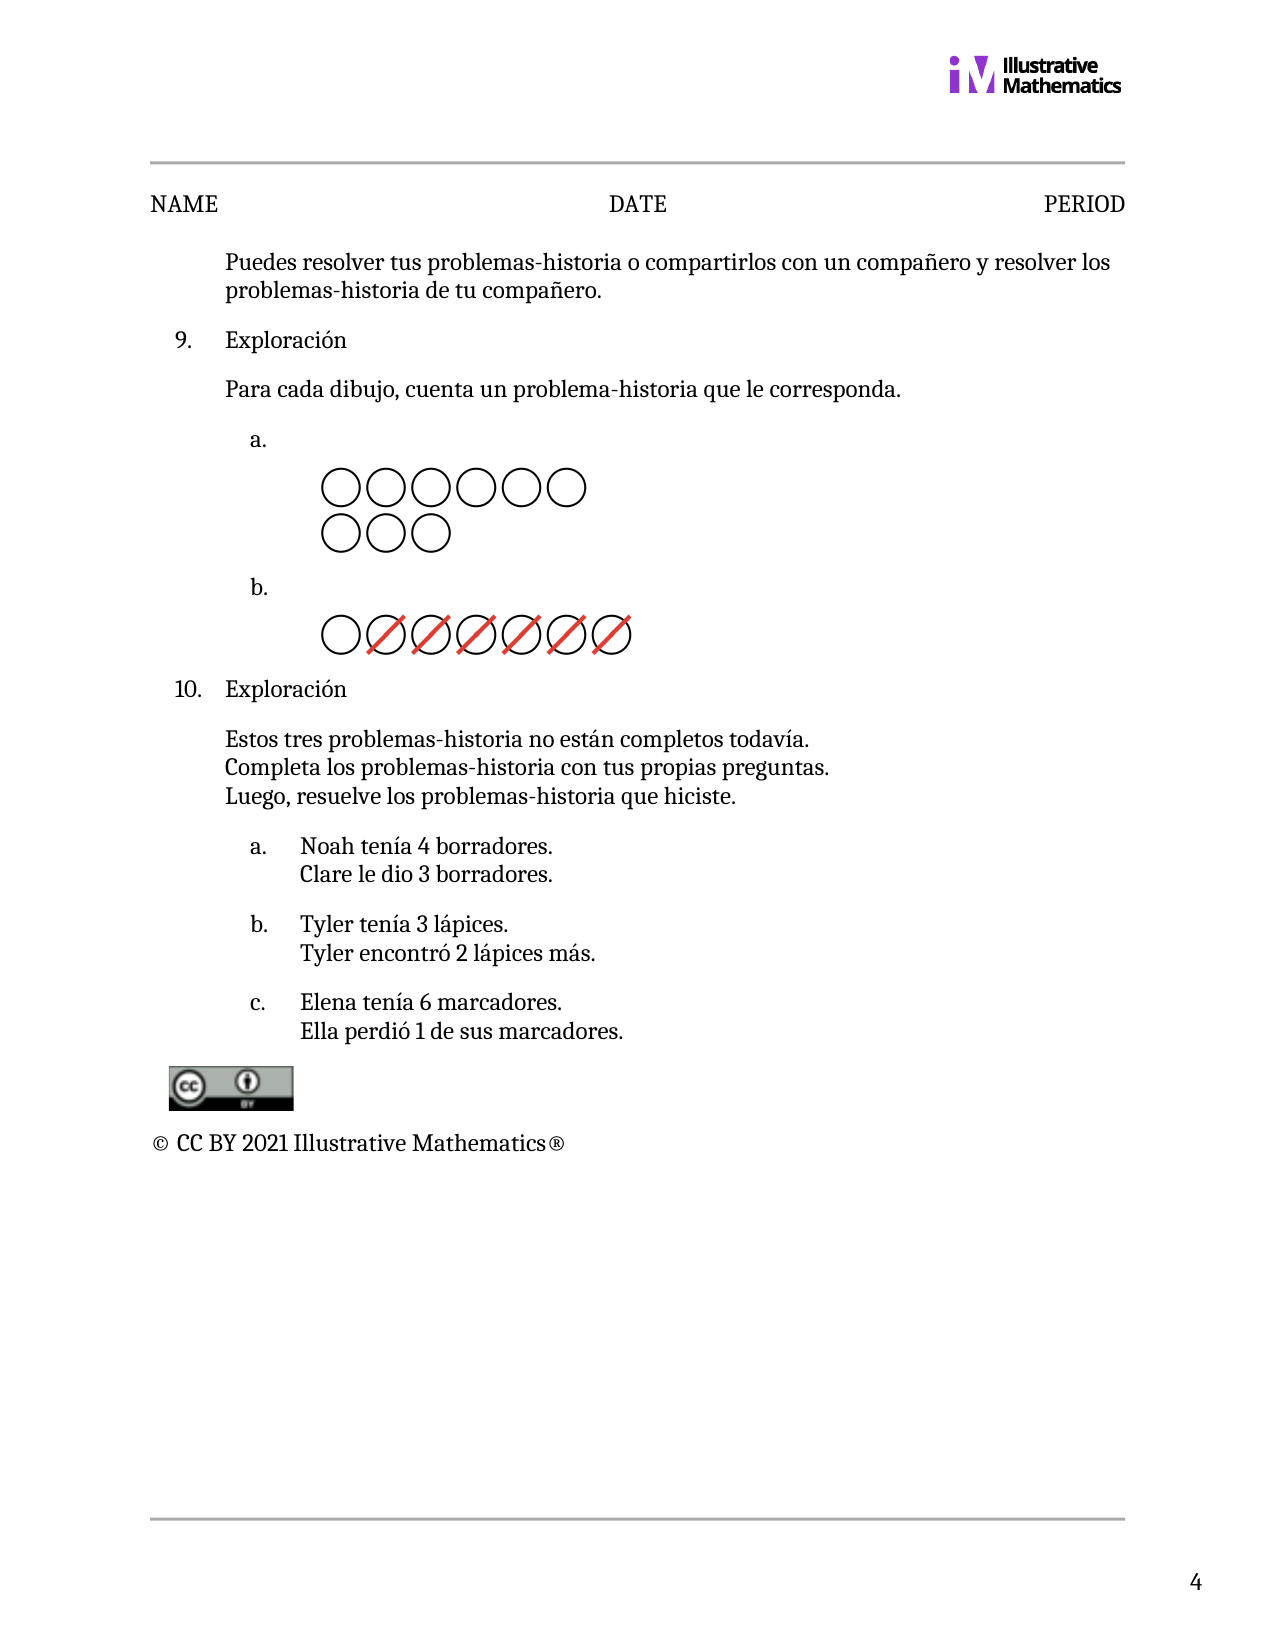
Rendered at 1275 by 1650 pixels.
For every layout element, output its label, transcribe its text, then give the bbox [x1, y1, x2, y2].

list Tyler tenía 3 lápices. Tyler encontró 2 lápices más. [250, 910, 1125, 967]
list Elena tenía 6 marcadores. Ella perdió 1 de sus marcadores. [250, 988, 1125, 1046]
picture [318, 605, 634, 665]
text © CC BY 2021 Illustrative Mathematics® [150, 1129, 1125, 1158]
list Noah tenía 4 borradores. Clare le dio 3 borradores. [250, 832, 1125, 889]
list Exploración [175, 675, 1125, 704]
picture [318, 457, 634, 563]
list Estos tres problemas-historia no están completos todavía. Completa los problemas-historia con tus propias preguntas. Luego, resuelve los problemas-historia que hiciste. [175, 724, 1125, 811]
list Exploración [175, 326, 1125, 354]
list Para cada dibujo, cuenta un problema-historia que le corresponda. [175, 375, 1125, 404]
picture [168, 1066, 294, 1111]
list Puedes resolver tus problemas-historia o compartirlos con un compañero y resolver los problemas-historia de tu compañero. [175, 247, 1125, 305]
picture [949, 55, 1121, 93]
